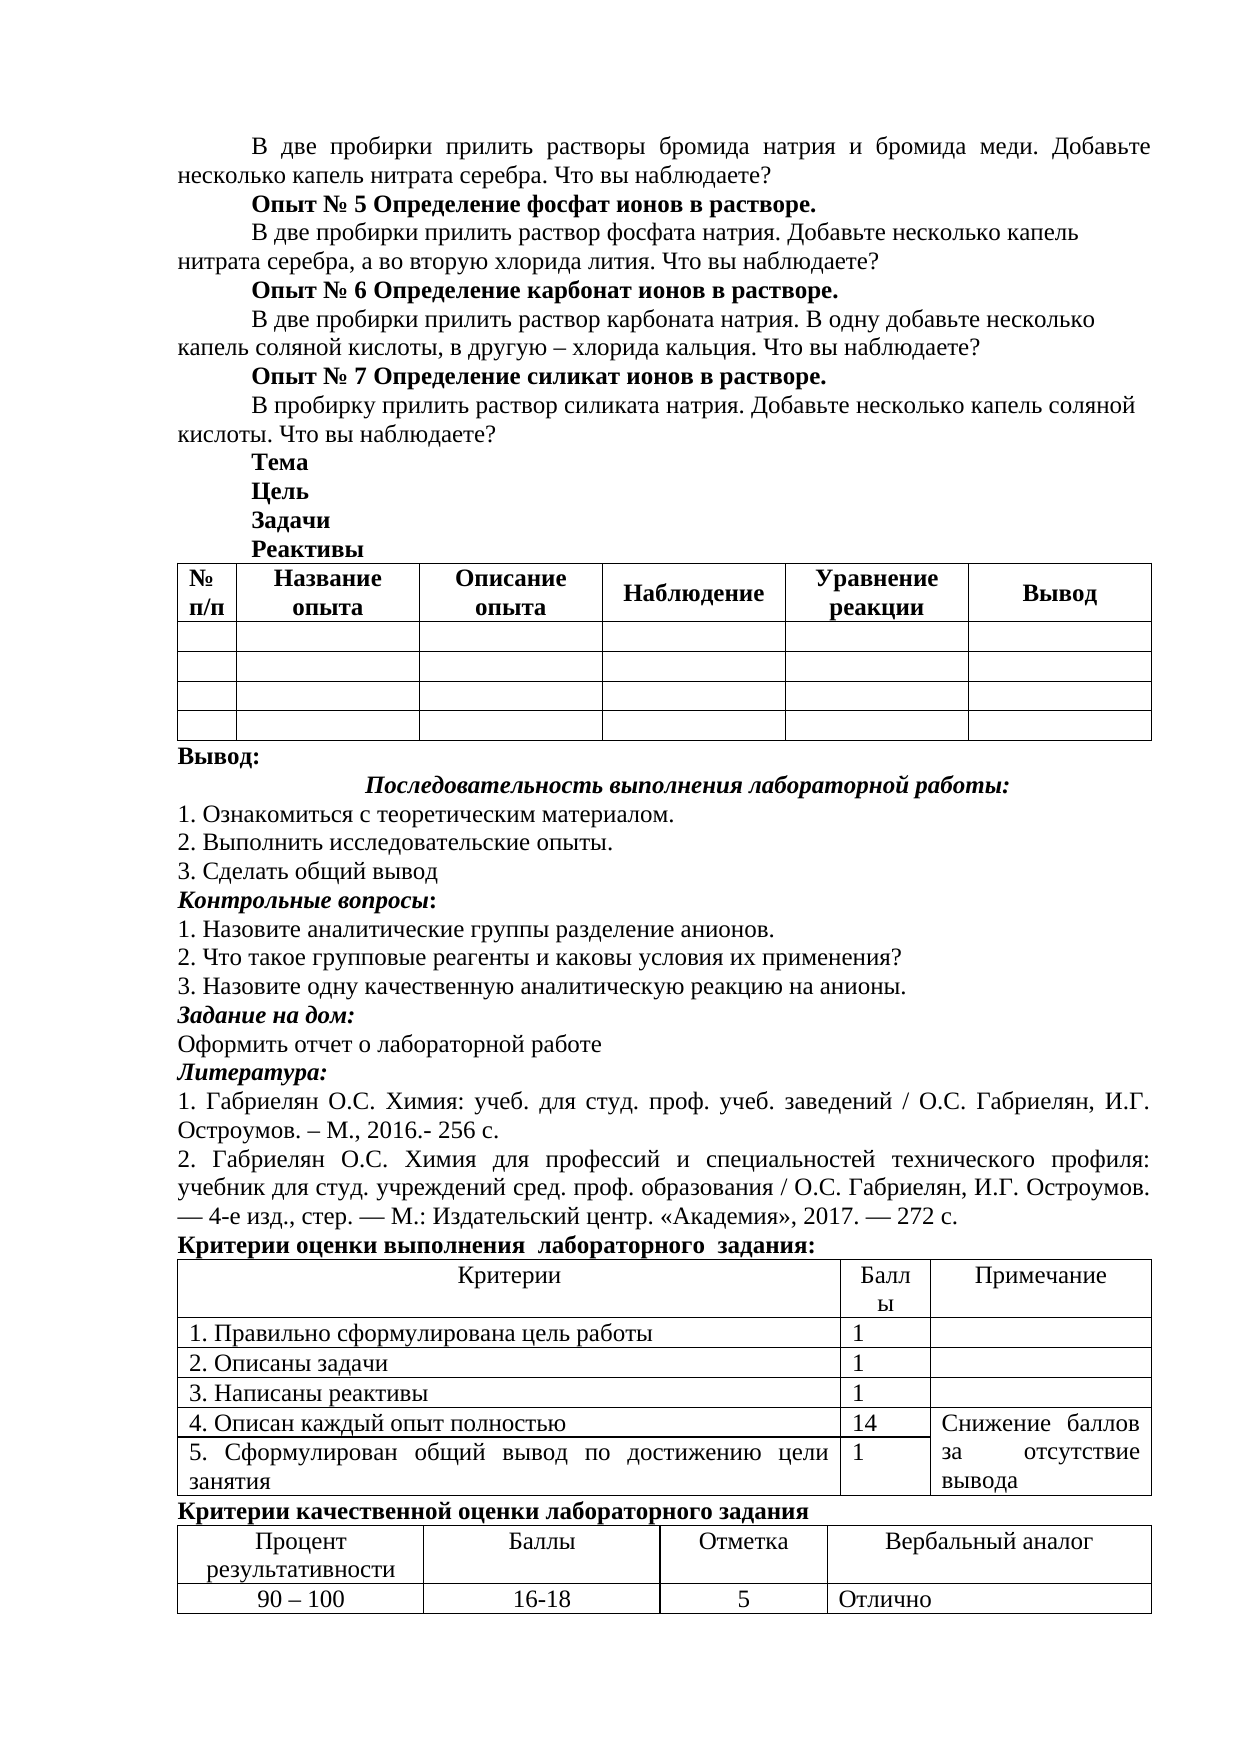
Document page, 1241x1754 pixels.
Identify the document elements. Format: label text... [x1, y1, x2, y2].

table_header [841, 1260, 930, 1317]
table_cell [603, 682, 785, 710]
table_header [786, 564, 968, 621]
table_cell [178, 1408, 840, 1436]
text Тема [177, 447, 1152, 476]
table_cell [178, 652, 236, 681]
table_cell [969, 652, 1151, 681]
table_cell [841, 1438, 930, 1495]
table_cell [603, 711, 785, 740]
text Задание на дом: [177, 1000, 1152, 1029]
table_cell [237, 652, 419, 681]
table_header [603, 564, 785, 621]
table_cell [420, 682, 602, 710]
text Последовательность выполнения лабораторной работы: [177, 770, 1152, 799]
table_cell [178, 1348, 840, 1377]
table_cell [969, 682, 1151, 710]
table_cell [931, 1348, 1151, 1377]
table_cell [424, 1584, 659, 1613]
text Критерии оценки выполнения лабораторного задания: [177, 1230, 1152, 1259]
text В две пробирки прилить раствор карбоната натрия. В одну добавьте несколько капель соляной кислоты, в другую – хлорида кальция. Что вы наблюдаете? [177, 304, 1152, 361]
text В пробирку прилить раствор силиката натрия. Добавьте несколько капель соляной кислоты. Что вы наблюдаете? [177, 390, 1152, 447]
text Контрольные вопросы: [177, 885, 1152, 914]
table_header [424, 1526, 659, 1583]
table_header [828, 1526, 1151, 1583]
text 2. Габриелян О.С. Химия для профессий и специальностей технического профиля: учебник для студ. учреждений сред. проф. образования / О.С. Габриелян, И.Г. Остроумов. — 4-е изд., стер. — М.: Издательский центр. «Академия», 2017. — 272 с. [177, 1144, 1152, 1230]
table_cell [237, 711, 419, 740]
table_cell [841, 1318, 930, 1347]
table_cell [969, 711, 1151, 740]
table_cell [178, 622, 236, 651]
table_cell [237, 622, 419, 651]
text Опыт № 5 Определение фосфат ионов в растворе. [177, 189, 1152, 217]
text В две пробирки прилить раствор фосфата натрия. Добавьте несколько капель нитрата серебра, а во вторую хлорида лития. Что вы наблюдаете? [177, 217, 1152, 275]
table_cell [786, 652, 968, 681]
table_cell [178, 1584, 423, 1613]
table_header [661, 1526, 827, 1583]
text Опыт № 6 Определение карбонат ионов в растворе. [177, 275, 1152, 304]
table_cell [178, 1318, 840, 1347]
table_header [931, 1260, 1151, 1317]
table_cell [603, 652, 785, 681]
text 3. Назовите одну качественную аналитическую реакцию на анионы. [177, 971, 1152, 1000]
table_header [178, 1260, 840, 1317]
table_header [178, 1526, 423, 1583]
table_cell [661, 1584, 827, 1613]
text 3. Сделать общий вывод [177, 856, 1152, 885]
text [177, 131, 1152, 189]
text Реактивы [177, 534, 1152, 562]
text Оформить отчет о лабораторной работе [177, 1029, 1152, 1057]
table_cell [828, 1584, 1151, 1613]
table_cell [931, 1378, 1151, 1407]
text Цель [177, 476, 1152, 505]
text Опыт № 7 Определение силикат ионов в растворе. [177, 361, 1152, 390]
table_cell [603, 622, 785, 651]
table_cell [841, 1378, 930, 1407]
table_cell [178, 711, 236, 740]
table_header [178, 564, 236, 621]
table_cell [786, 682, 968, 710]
text Литература: [177, 1057, 1152, 1086]
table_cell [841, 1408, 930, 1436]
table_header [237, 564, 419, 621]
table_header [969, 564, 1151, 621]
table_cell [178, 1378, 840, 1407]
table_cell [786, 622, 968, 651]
text 1. Назовите аналитические группы разделение анионов. [177, 914, 1152, 942]
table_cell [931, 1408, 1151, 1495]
text Критерии качественной оценки лабораторного задания [177, 1496, 1152, 1525]
text 2. Выполнить исследовательские опыты. [177, 827, 1152, 856]
text 2. Что такое групповые реагенты и каковы условия их применения? [177, 942, 1152, 971]
text 1. Габриелян О.С. Химия: учеб. для студ. проф. учеб. заведений / О.С. Габриелян, И.Г. Остроумов. – М., 2016.- 256 с. [177, 1086, 1152, 1144]
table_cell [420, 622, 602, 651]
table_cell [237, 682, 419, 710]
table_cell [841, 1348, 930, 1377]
text 1. Ознакомиться с теоретическим материалом. [177, 799, 1152, 827]
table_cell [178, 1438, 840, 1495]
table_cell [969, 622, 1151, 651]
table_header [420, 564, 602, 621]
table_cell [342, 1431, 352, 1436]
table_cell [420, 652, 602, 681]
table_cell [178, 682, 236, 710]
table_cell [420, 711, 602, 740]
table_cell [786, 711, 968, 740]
text Задачи [177, 505, 1152, 534]
text Вывод: [177, 741, 1152, 770]
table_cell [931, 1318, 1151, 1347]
